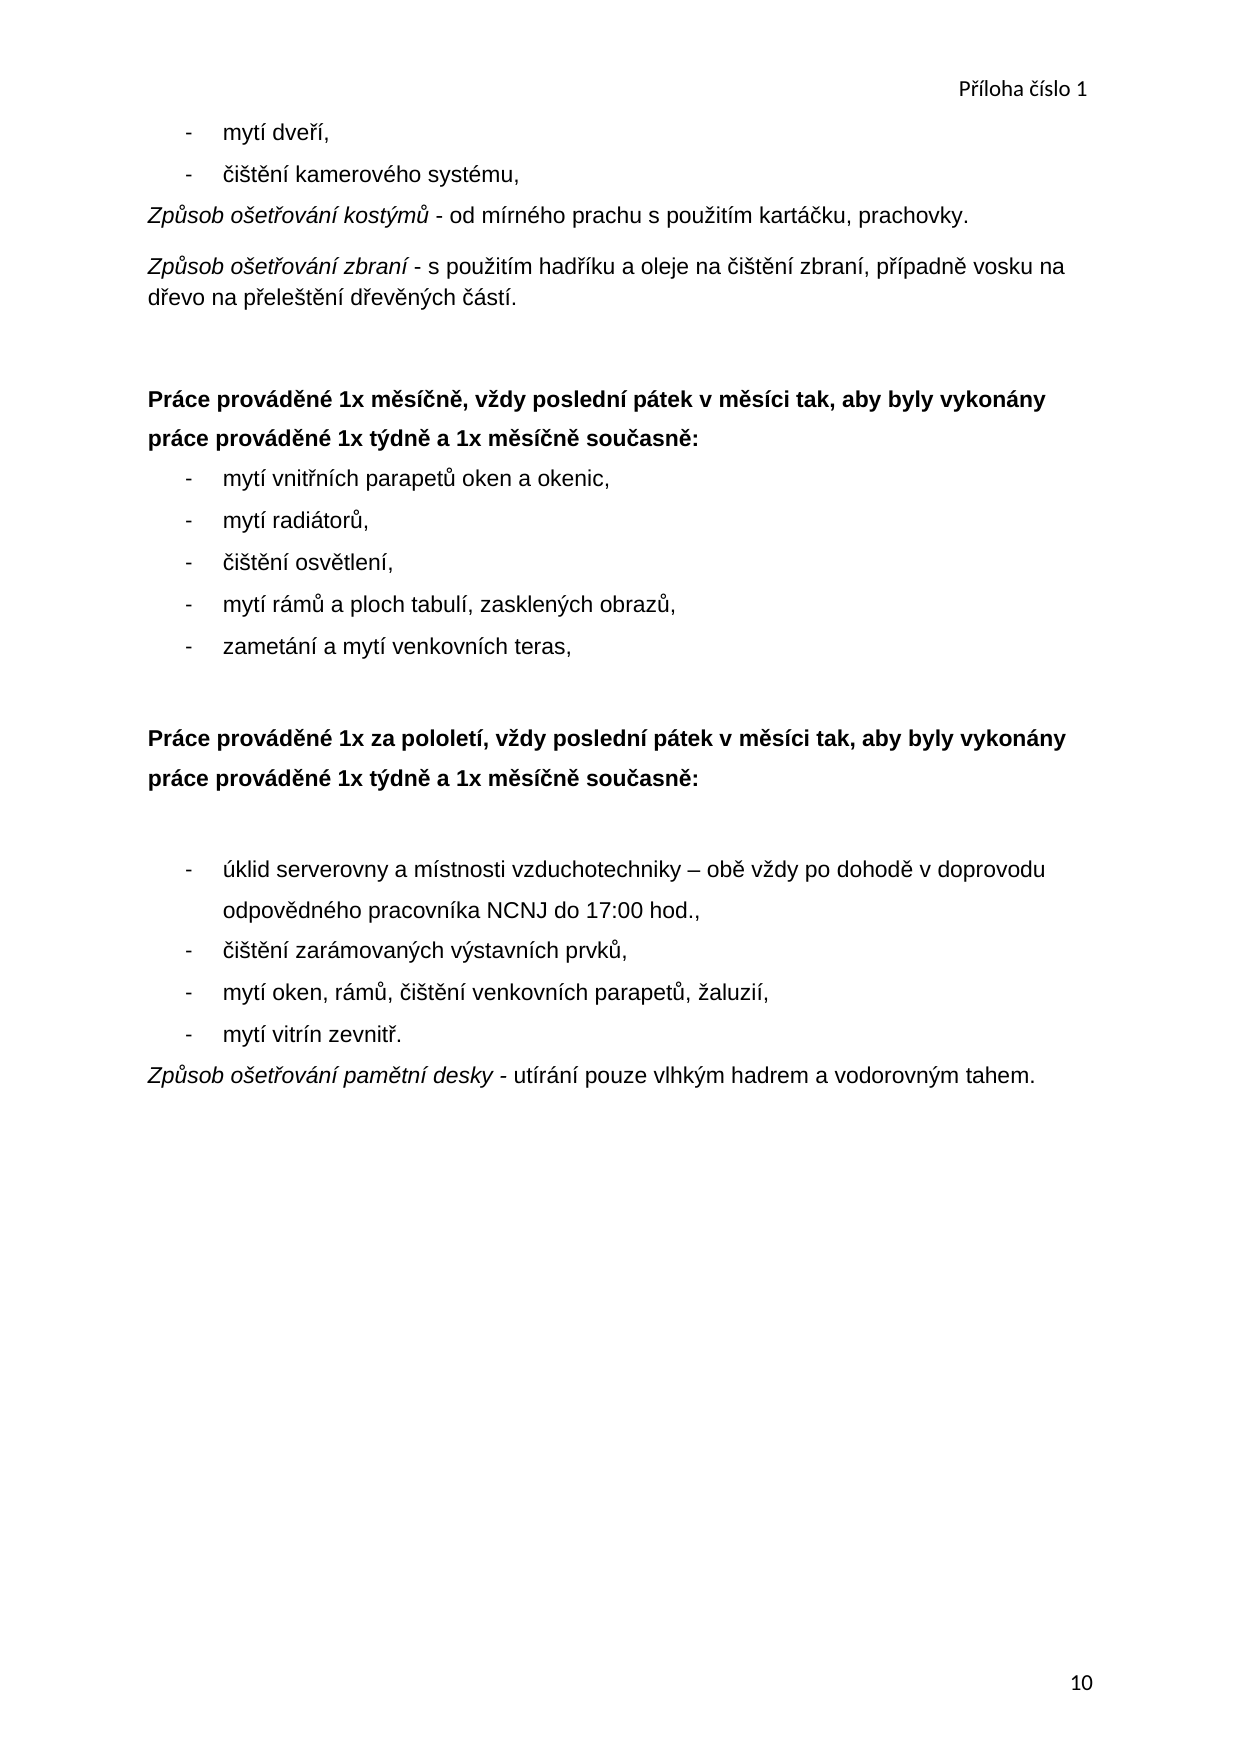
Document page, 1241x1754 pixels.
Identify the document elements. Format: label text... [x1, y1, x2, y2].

text Způsob ošetřování kostýmů - od mírného prachu s použitím kartáčku, prachovky. [148, 202, 1093, 228]
list čištění osvětlení, [185, 548, 1093, 576]
list mytí vitrín zevnitř. [185, 1020, 1093, 1048]
list úklid serverovny a místnosti vzduchotechniky – obě vždy po dohodě v doprovodu odpovědného pracovníka NCNJ do 17:00 hod., [185, 855, 1093, 923]
list mytí dveří, [185, 118, 1093, 146]
text Práce prováděné 1x měsíčně, vždy poslední pátek v měsíci tak, aby byly vykonány práce prováděné 1x týdně a 1x měsíčně současně: [148, 386, 1093, 451]
list Způsob ošetřování pamětní desky - utírání pouze vlhkým hadrem a vodorovným tahem. [148, 1062, 1093, 1088]
list mytí vnitřních parapetů oken a okenic, [185, 464, 1093, 492]
list mytí oken, rámů, čištění venkovních parapetů, žaluzií, [185, 978, 1093, 1006]
list čištění zarámovaných výstavních prvků, [185, 936, 1093, 964]
list zametání a mytí venkovních teras, [185, 632, 1093, 660]
text Způsob ošetřování zbraní - s použitím hadříku a oleje na čištění zbraní, případně vosku na dřevo na přeleštění dřevěných částí. [148, 253, 1093, 310]
text Práce prováděné 1x za pololetí, vždy poslední pátek v měsíci tak, aby byly vykonány práce prováděné 1x týdně a 1x měsíčně současně: [148, 725, 1093, 791]
list mytí rámů a ploch tabulí, zasklených obrazů, [185, 590, 1093, 618]
list čištění kamerového systému, [185, 160, 1093, 188]
list mytí radiátorů, [185, 506, 1093, 534]
